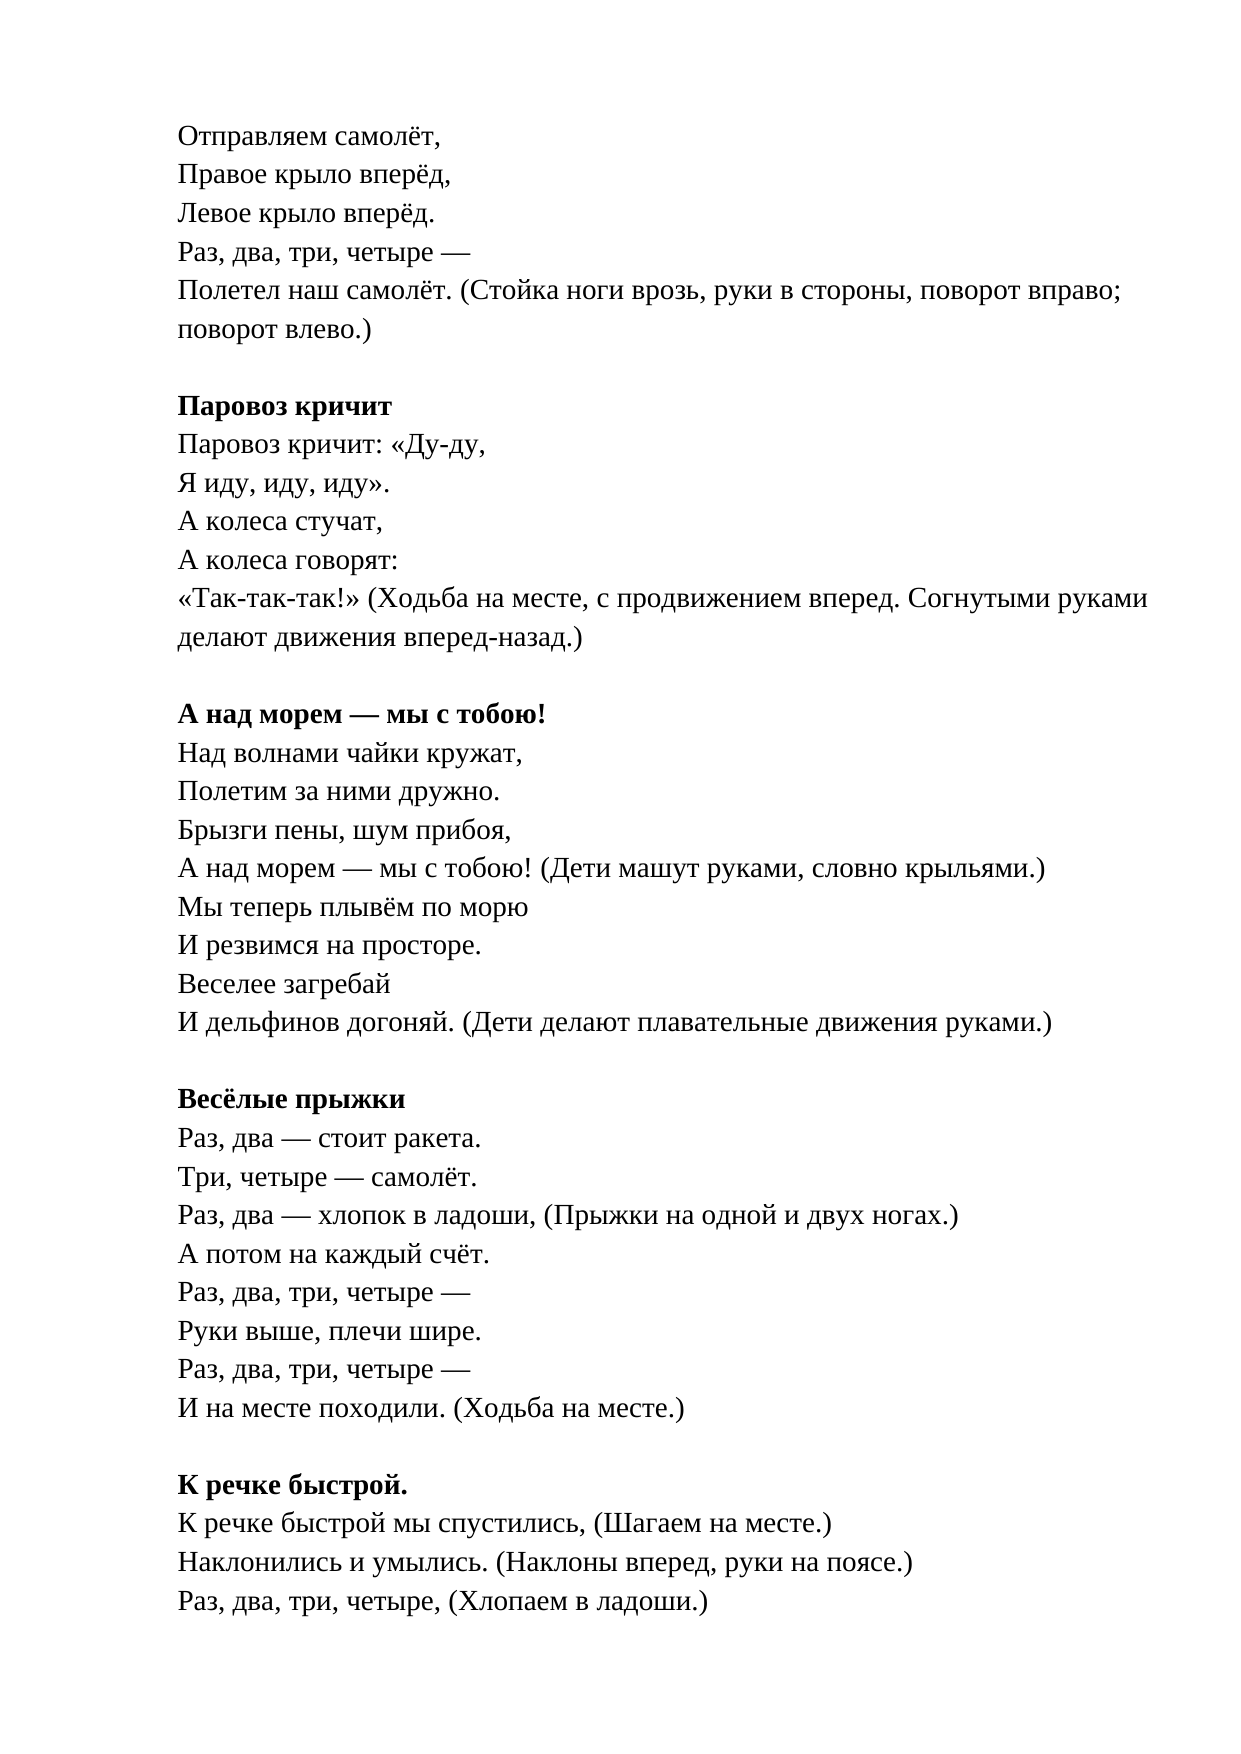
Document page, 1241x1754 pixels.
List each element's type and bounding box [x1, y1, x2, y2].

text [177, 118, 1152, 1616]
